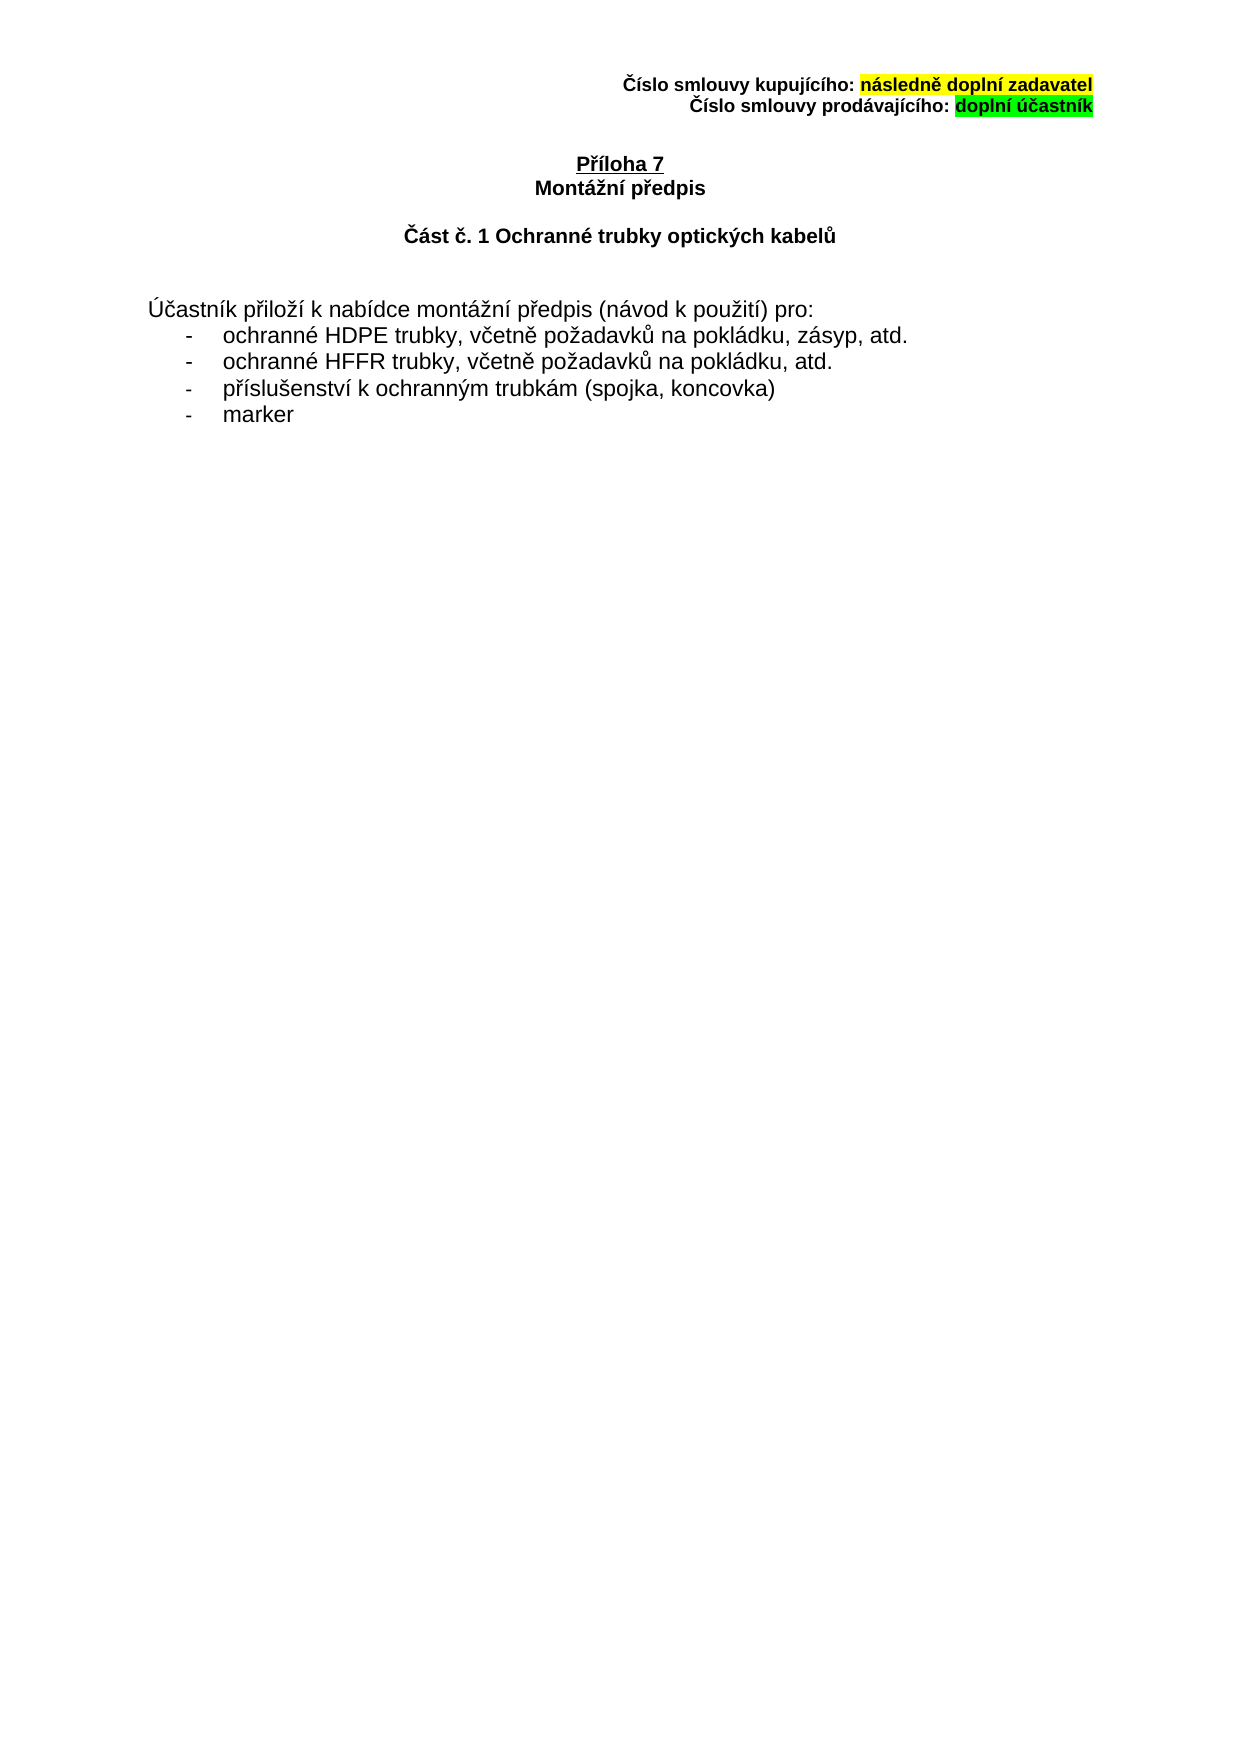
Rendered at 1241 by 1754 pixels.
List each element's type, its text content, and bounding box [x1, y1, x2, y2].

text Příloha 7 [148, 152, 1093, 176]
list ochranné HDPE trubky, včetně požadavků na pokládku, zásyp, atd. [185, 322, 1093, 348]
text Montážní předpis [148, 176, 1093, 200]
list příslušenství k ochranným trubkám (spojka, koncovka) [185, 375, 1093, 401]
text Účastník přiloží k nabídce montážní předpis (návod k použití) pro: [148, 296, 1093, 322]
list ochranné HFFR trubky, včetně požadavků na pokládku, atd. [185, 348, 1093, 375]
text Část č. 1 Ochranné trubky optických kabelů [148, 224, 1093, 248]
list marker [185, 401, 1093, 427]
